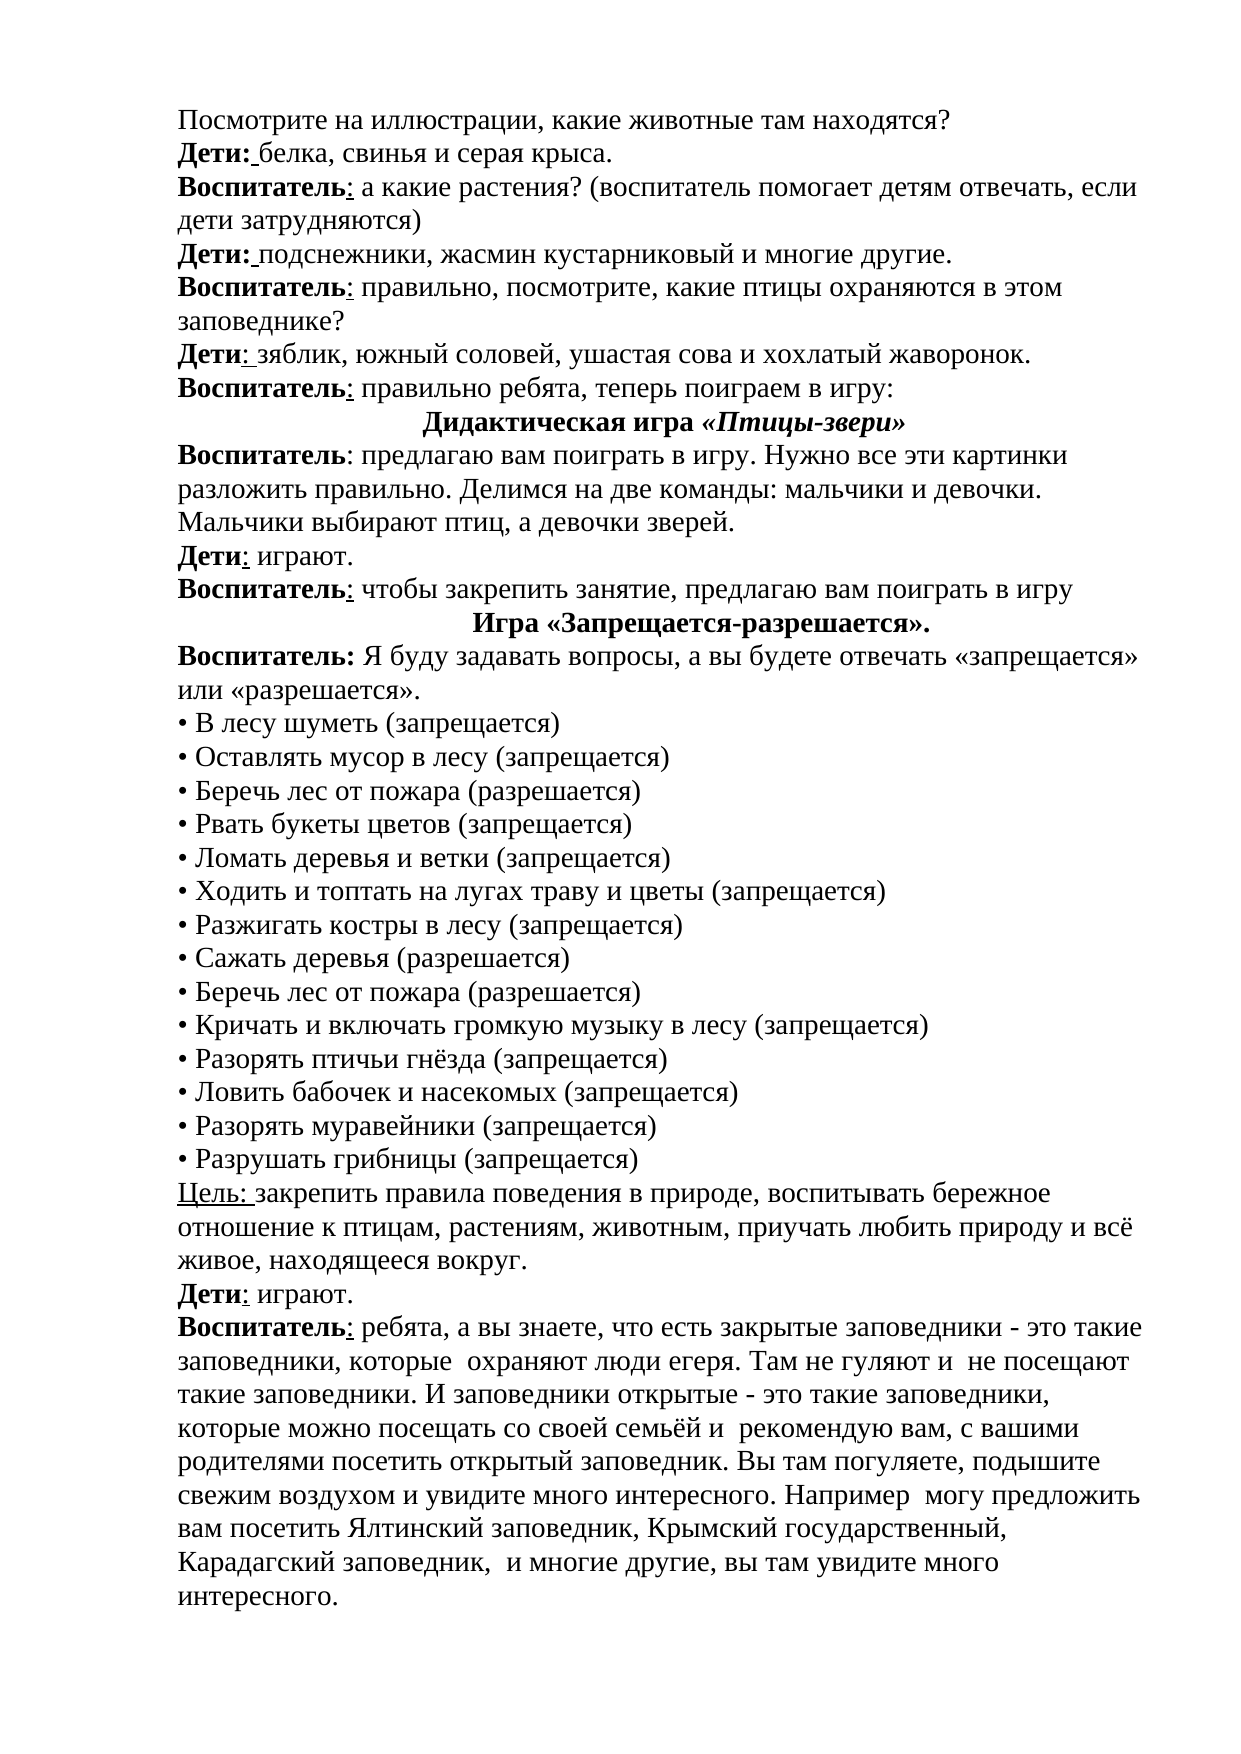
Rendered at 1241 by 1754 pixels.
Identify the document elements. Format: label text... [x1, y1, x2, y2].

text Воспитатель: предлагаю вам поиграть в игру. Нужно все эти картинки разложить правильно. Делимся на две команды: мальчики и девочки. [177, 437, 1152, 504]
text Посмотрите на иллюстрации, какие животные там находятся? [177, 102, 1152, 135]
text Дети: зяблик, южный соловей, ушастая сова и хохлатый жаворонок. [177, 337, 1152, 370]
text Воспитатель: ребята, а вы знаете, что есть закрытые заповедники - это такие заповедники, которые охраняют люди егеря. Там не гуляют и не посещают такие заповедники. И заповедники открытые - это такие заповедники, которые можно посещать со своей семьёй и рекомендую вам, с вашими родителями посетить открытый заповедник. Вы там погуляете, подышите свежим воздухом и увидите много интересного. Например могу предложить вам посетить Ялтинский заповедник, Крымский государственный, Карадагский заповедник, и многие другие, вы там увидите много интересного. [177, 1309, 1152, 1611]
text Дети: играют. [177, 1276, 1152, 1309]
text Воспитатель: а какие растения? (воспитатель помогает детям отвечать, если дети затрудняются) [177, 169, 1152, 236]
text Дети: белка, свинья и серая крыса. [177, 135, 1152, 169]
text Дети: подснежники, жасмин кустарниковый и многие другие. [177, 236, 1152, 269]
text Мальчики выбирают птиц, а девочки зверей. [177, 504, 1152, 538]
text Цель: закрепить правила поведения в природе, воспитывать бережное отношение к птицам, растениям, животным, приучать любить природу и всё живое, находящееся вокруг. [177, 1175, 1152, 1276]
text Воспитатель: чтобы закрепить занятие, предлагаю вам поиграть в игру [177, 571, 1152, 605]
text Дидактическая игра «Птицы-звери» [177, 404, 1152, 437]
text Игра «Запрещается-разрешается». [177, 605, 1152, 638]
text Дети: играют. [177, 538, 1152, 571]
text Воспитатель: правильно, посмотрите, какие птицы охраняются в этом заповеднике? [177, 269, 1152, 337]
text Воспитатель: правильно ребята, теперь поиграем в игру: [177, 370, 1152, 404]
text Воспитатель: Я буду задавать вопросы, а вы будете отвечать «запрещается» или «разрешается». • В лесу шуметь (запрещается) • Оставлять мусор в лесу (запрещается) • Беречь лес от пожара (разрешается) • Рвать букеты цветов (запрещается) • Ломать деревья и ветки (запрещается) • Ходить и топтать на лугах траву и цветы (запрещается) • Разжигать костры в лесу (запрещается) • Сажать деревья (разрешается) • Беречь лес от пожара (разрешается) • Кричать и включать громкую музыку в лесу (запрещается) • Разорять птичьи гнёзда (запрещается) • Ловить бабочек и насекомых (запрещается) • Разорять муравейники (запрещается) • Разрушать грибницы (запрещается) [177, 638, 1152, 1175]
